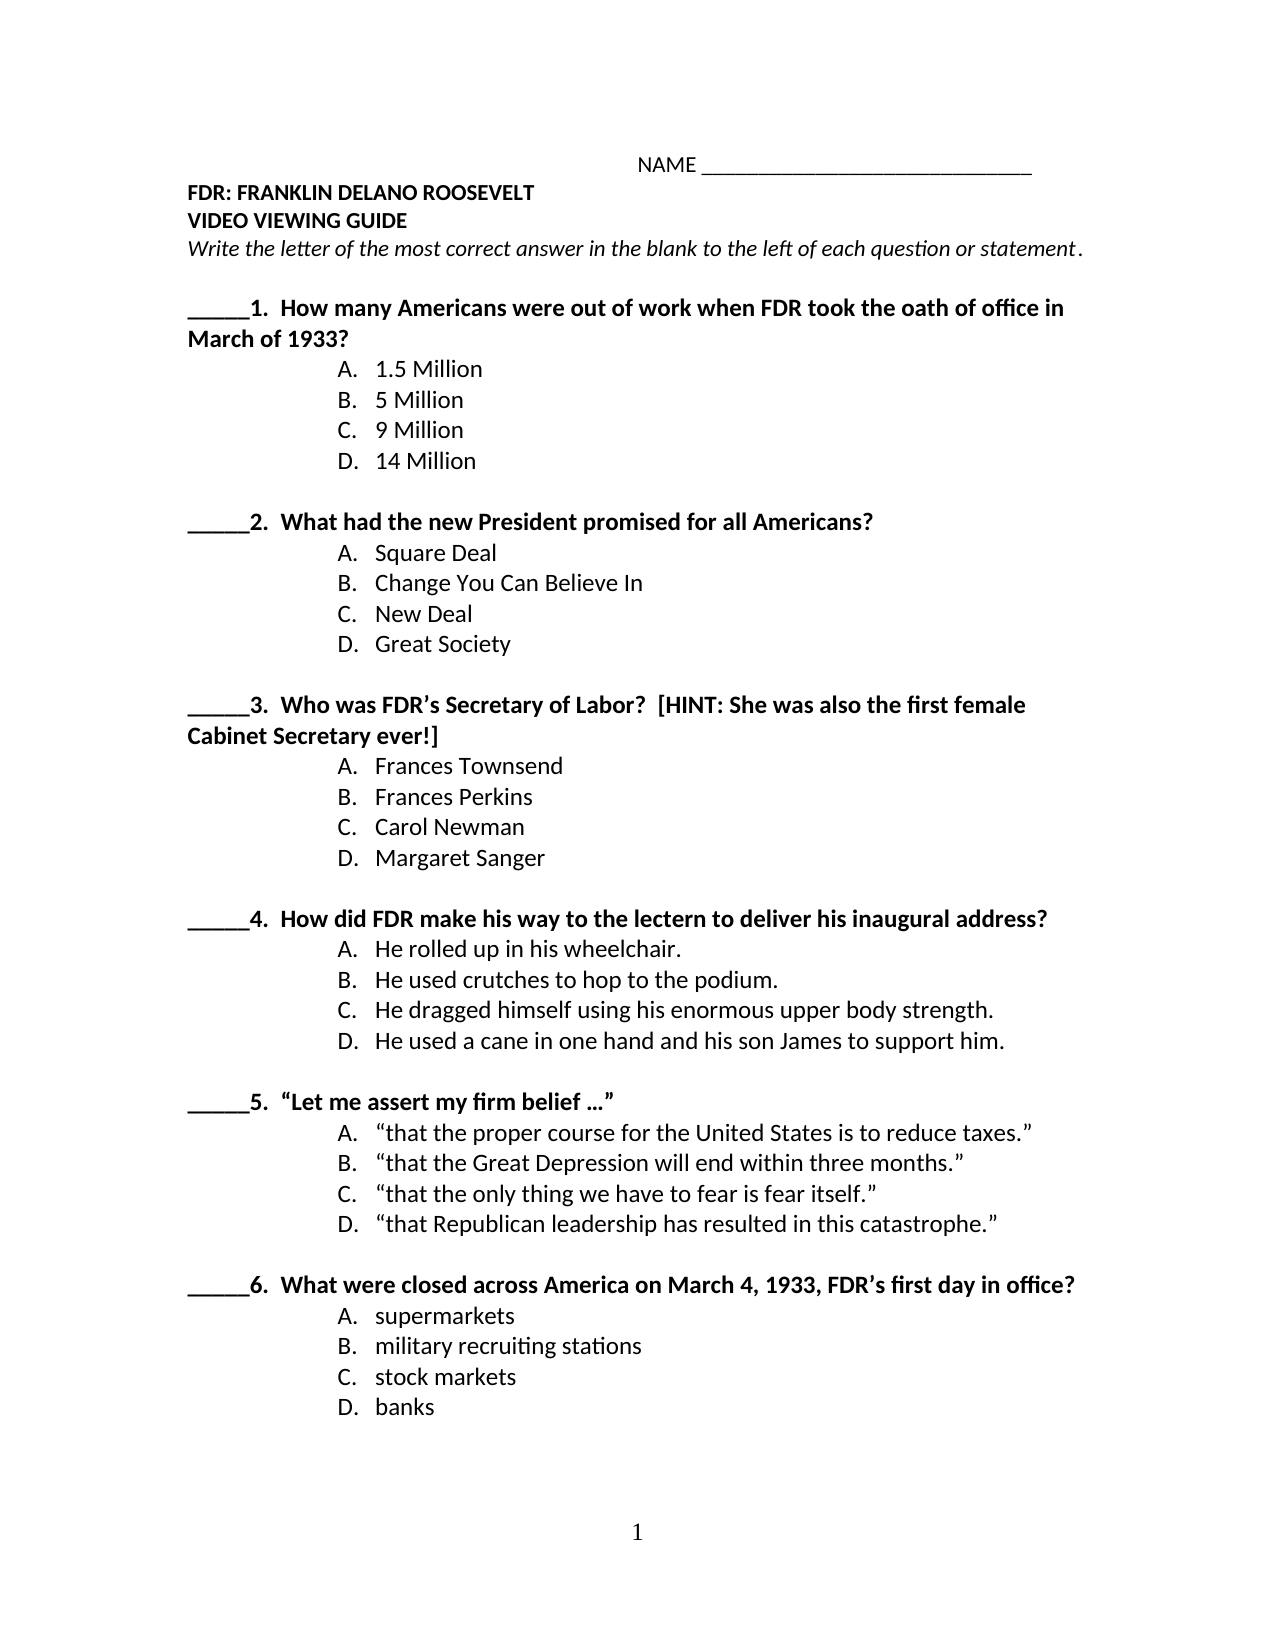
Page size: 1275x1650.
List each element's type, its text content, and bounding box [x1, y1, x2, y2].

list “that the only thing we have to fear is fear itself.” [337, 1178, 1087, 1208]
list banks [337, 1391, 1087, 1422]
list New Deal [337, 598, 1087, 628]
list Square Deal [337, 537, 1087, 567]
list He used crutches to hop to the podium. [337, 964, 1087, 994]
list 14 Million [337, 445, 1087, 476]
text _____6. What were closed across America on March 4, 1933, FDR’s first day in office? [187, 1269, 1087, 1300]
list “that the Great Depression will end within three months.” [337, 1147, 1087, 1178]
list Carol Newman [337, 811, 1087, 842]
list He dragged himself using his enormous upper body strength. [337, 994, 1087, 1025]
list Great Society [337, 628, 1087, 659]
list stock markets [337, 1361, 1087, 1391]
text _____1. How many Americans were out of work when FDR took the oath of office in March of 1933? [187, 293, 1087, 354]
list 1.5 Million [337, 354, 1087, 384]
list He used a cane in one hand and his son James to support him. [337, 1025, 1087, 1056]
list Change You Can Believe In [337, 567, 1087, 598]
list Frances Perkins [337, 781, 1087, 811]
list military recruiting stations [337, 1330, 1087, 1361]
list 9 Million [337, 415, 1087, 445]
text FDR: FRANKLIN DELANO ROOSEVELT [187, 178, 1087, 206]
list Frances Townsend [337, 750, 1087, 781]
list He rolled up in his wheelchair. [337, 933, 1087, 964]
list “that the proper course for the is to reduce taxes.” [337, 1117, 1087, 1147]
text NAME _____________________________ [187, 150, 1087, 178]
list supermarkets [337, 1300, 1087, 1330]
text _____5. “Let me assert my firm belief …” [187, 1086, 1087, 1117]
list 5 Million [337, 384, 1087, 415]
text _____4. How did FDR make his way to the lectern to deliver his inaugural address? [187, 903, 1087, 933]
list Margaret Sanger [337, 842, 1087, 872]
text _____3. Who was FDR’s Secretary of Labor? [HINT: She was also the first female Cabinet Secretary ever!] [187, 689, 1087, 750]
text VIDEO VIEWING GUIDE [187, 206, 1087, 234]
text _____2. What had the new President promised for all Americans? [187, 506, 1087, 537]
text Write the letter of the most correct answer in the blank to the left of each question or statement. [187, 234, 1087, 262]
list “that Republican leadership has resulted in this catastrophe.” [337, 1208, 1087, 1239]
